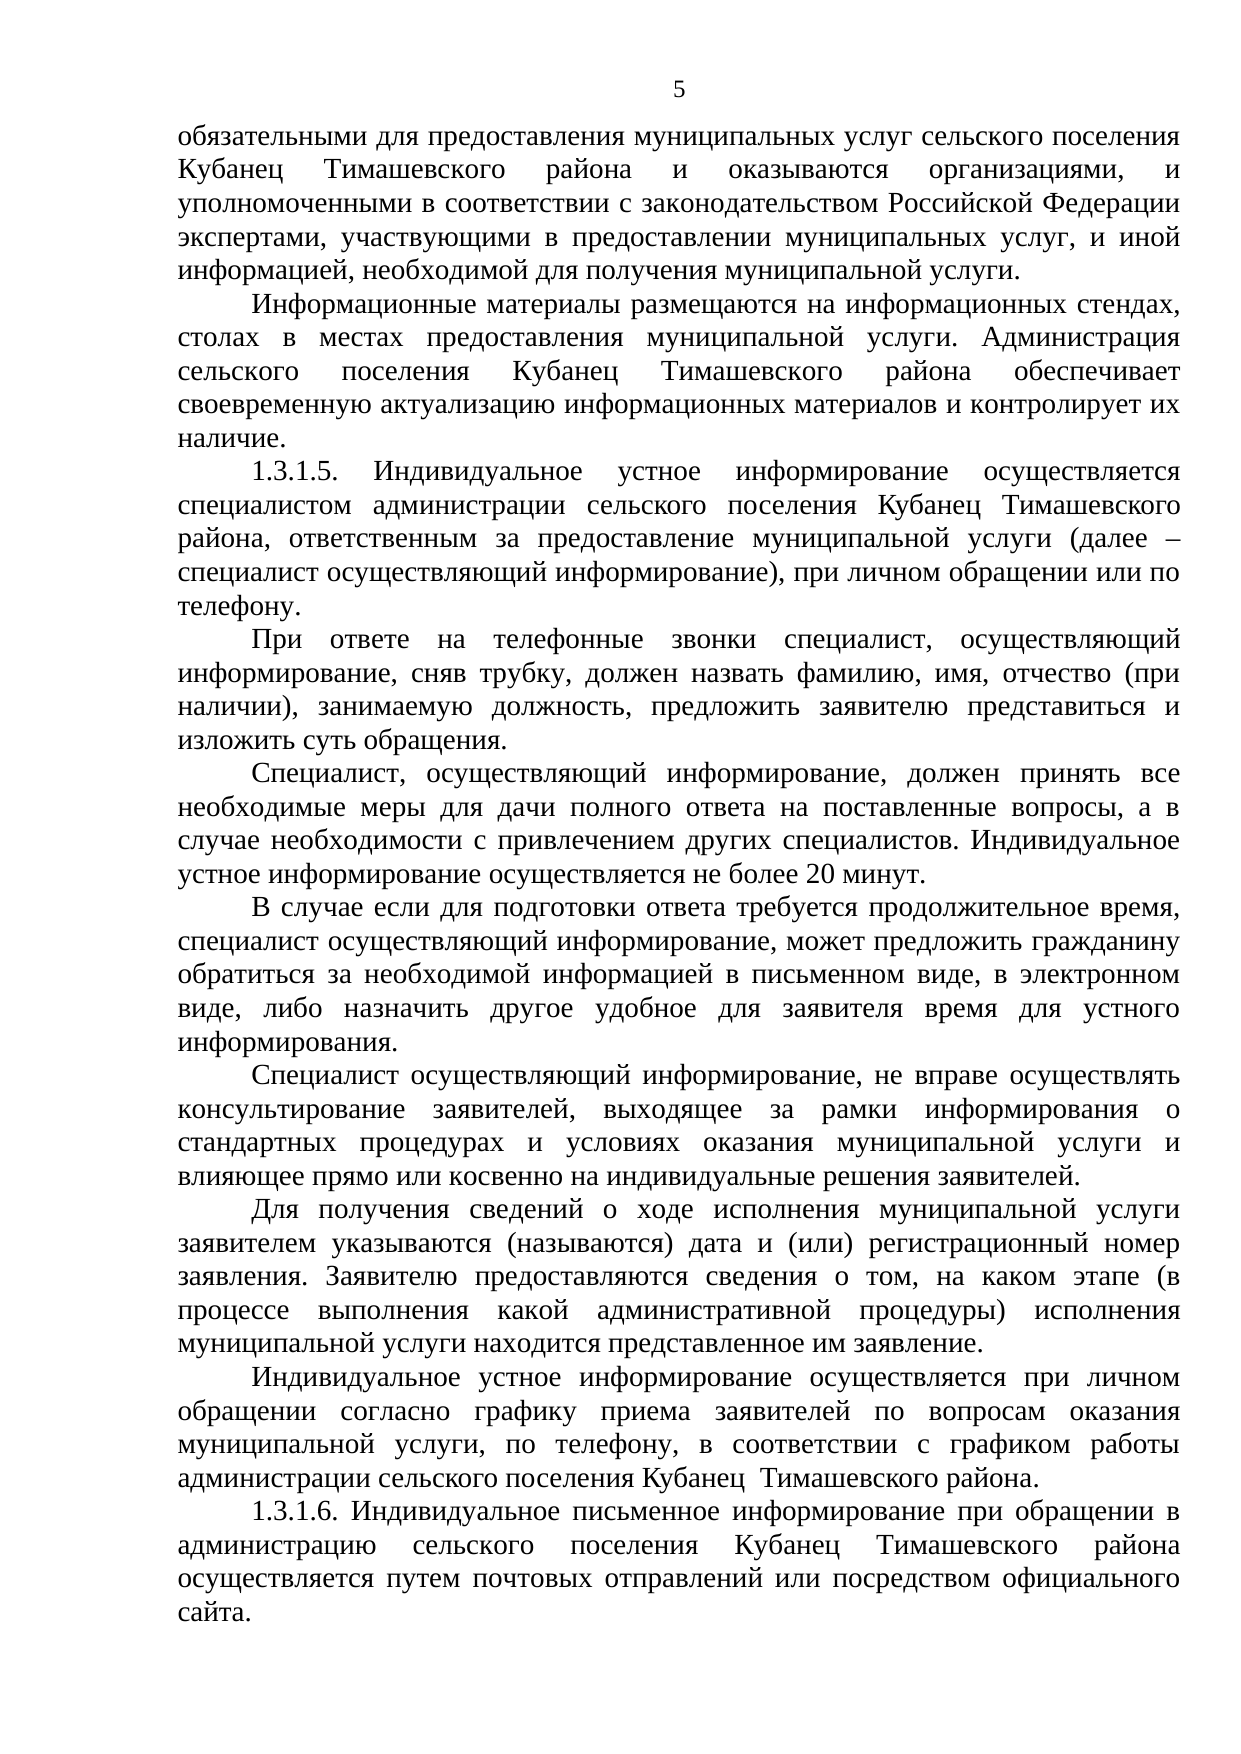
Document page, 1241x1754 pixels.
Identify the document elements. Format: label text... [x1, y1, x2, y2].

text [177, 118, 1181, 286]
text Специалист, осуществляющий информирование, должен принять все необходимые меры для дачи полного ответа на поставленные вопросы, а в случае необходимости с привлечением других специалистов. Индивидуальное устное информирование осуществляется не более 20 минут. [177, 755, 1181, 889]
text При ответе на телефонные звонки специалист, осуществляющий информирование, сняв трубку, должен назвать фамилию, имя, отчество (при наличии), занимаемую должность, предложить заявителю представиться и изложить суть обращения. [177, 621, 1181, 755]
text 1.3.1.6. Индивидуальное письменное информирование при обращении в администрацию сельского поселения Кубанец Тимашевского района осуществляется путем почтовых отправлений или посредством официального сайта. [177, 1493, 1181, 1627]
text В случае если для подготовки ответа требуется продолжительное время, специалист осуществляющий информирование, может предложить гражданину обратиться за необходимой информацией в письменном виде, в электронном виде, либо назначить другое удобное для заявителя время для устного информирования. [177, 889, 1181, 1057]
text Индивидуальное устное информирование осуществляется при личном обращении согласно графику приема заявителей по вопросам оказания муниципальной услуги, по телефону, в соответствии с графиком работы администрации сельского поселения Кубанец Тимашевского района. [177, 1359, 1181, 1493]
text Для получения сведений о ходе исполнения муниципальной услуги заявителем указываются (называются) дата и (или) регистрационный номер заявления. Заявителю предоставляются сведения о том, на каком этапе (в процессе выполнения какой административной процедуры) исполнения муниципальной услуги находится представленное им заявление. [177, 1191, 1181, 1359]
text 1.3.1.5. Индивидуальное устное информирование осуществляется специалистом администрации сельского поселения Кубанец Тимашевского района, ответственным за предоставление муниципальной услуги (далее – специалист осуществляющий информирование), при личном обращении или по телефону. [177, 453, 1181, 621]
text Информационные материалы размещаются на информационных стендах, столах в местах предоставления муниципальной услуги. Администрация сельского поселения Кубанец Тимашевского района обеспечивает своевременную актуализацию информационных материалов и контролирует их наличие. [177, 286, 1181, 453]
text Специалист осуществляющий информирование, не вправе осуществлять консультирование заявителей, выходящее за рамки информирования о стандартных процедурах и условиях оказания муниципальной услуги и влияющее прямо или косвенно на индивидуальные решения заявителей. [177, 1057, 1181, 1191]
